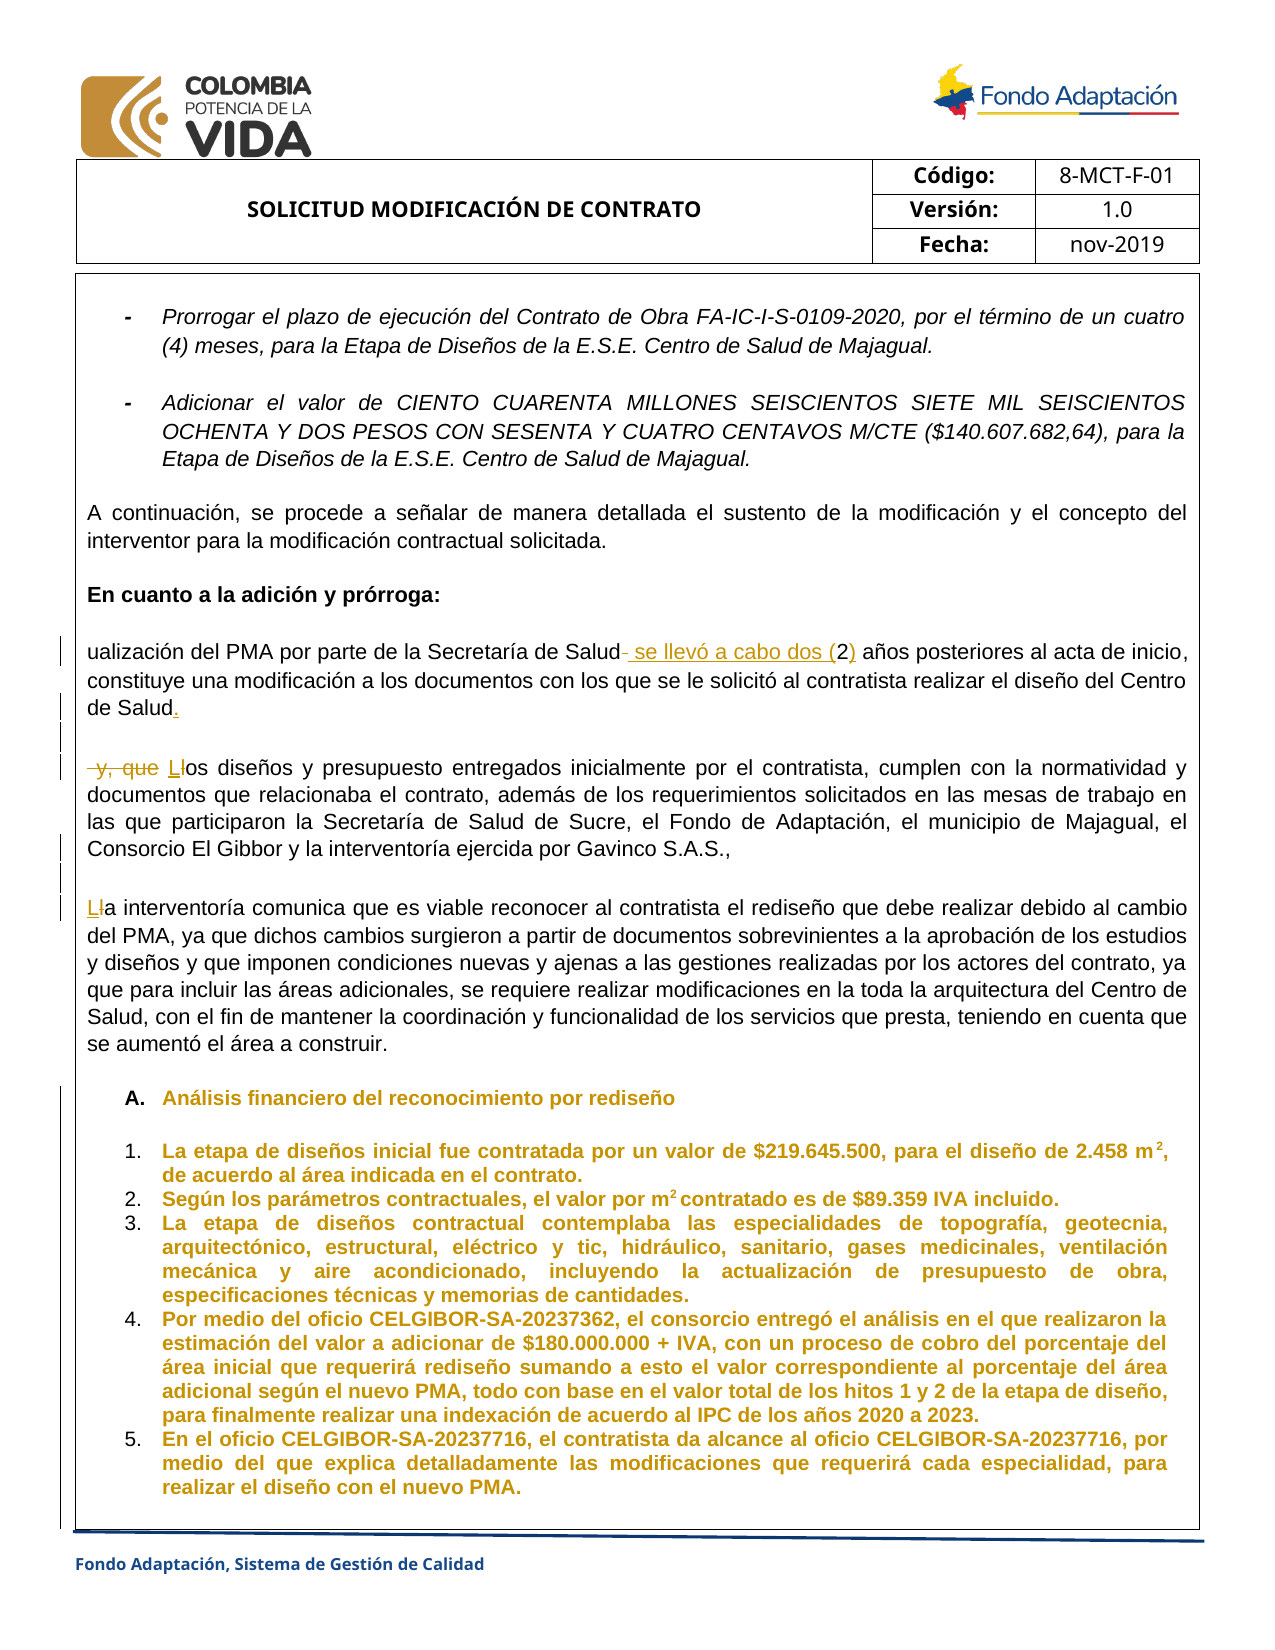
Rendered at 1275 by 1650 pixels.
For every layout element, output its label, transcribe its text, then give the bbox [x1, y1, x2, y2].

picture [75, 75, 317, 159]
picture [915, 61, 1191, 128]
